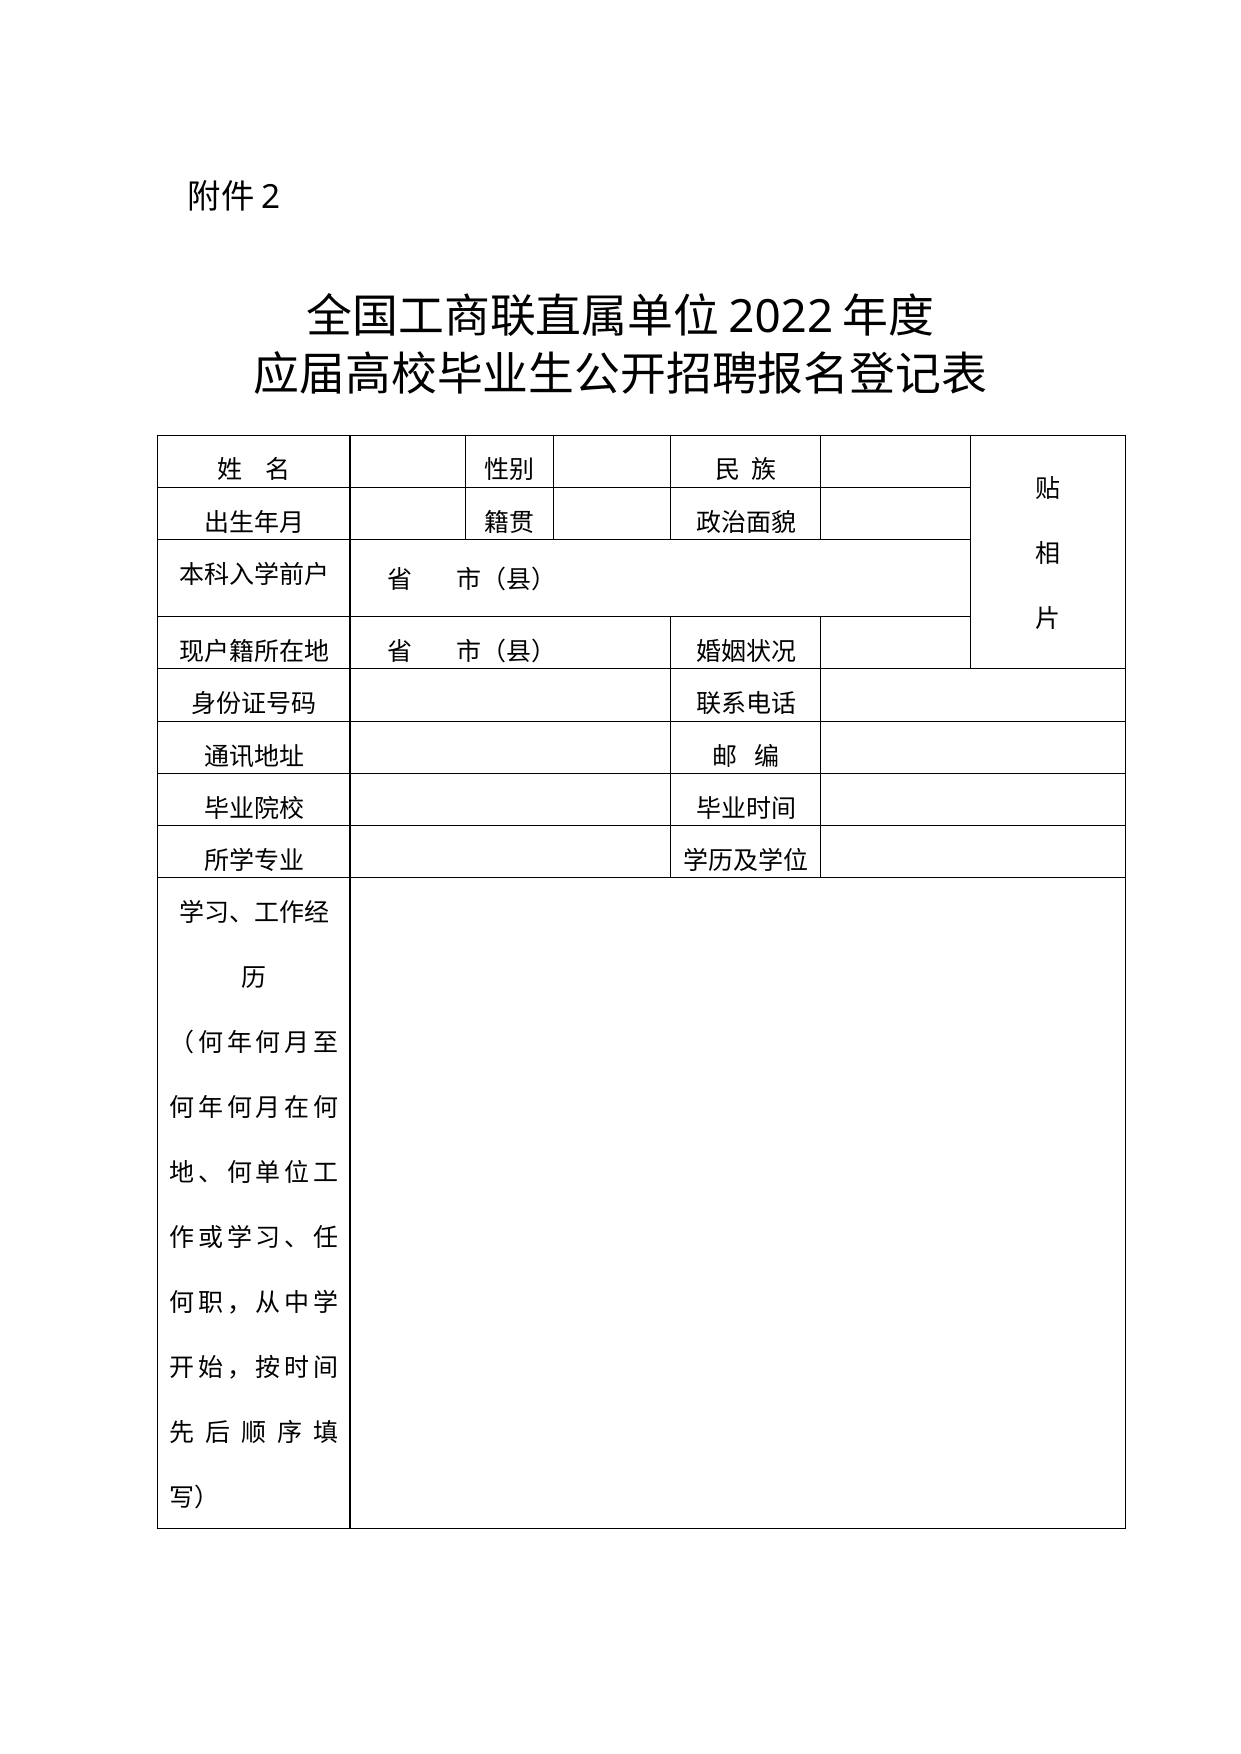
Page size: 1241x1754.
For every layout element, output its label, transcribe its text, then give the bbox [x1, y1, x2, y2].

table_cell 身份证号码 [158, 669, 349, 721]
table_cell [351, 488, 465, 539]
text 全国工商联直属单位2022年度 [187, 285, 1053, 344]
table_cell 学习、工作经历 （何年何月至何年何月在何地、何单位工作或学习、任何职，从中学开始，按时间先后顺序填写） [158, 878, 349, 1528]
table_cell [821, 669, 1125, 721]
table_cell [821, 722, 1125, 773]
table_header 贴 相 片 [971, 436, 1125, 668]
table_cell 所学专业 [158, 826, 349, 877]
table_cell [821, 617, 970, 668]
table_cell 本科入学前户籍所在地 [158, 540, 349, 616]
table_cell 联系电话 [671, 669, 820, 721]
table_cell [821, 826, 1125, 877]
table_cell 现户籍所在地 [158, 617, 349, 668]
table_cell 通讯地址 [158, 722, 349, 773]
table_cell [351, 722, 670, 773]
table_cell 毕业院校 [158, 774, 349, 825]
table_cell 邮 编 [671, 722, 820, 773]
table_cell 毕业时间 [671, 774, 820, 825]
table_cell 婚姻状况 [671, 617, 820, 668]
table_header 性别 [466, 436, 553, 487]
text 应届高校毕业生公开招聘报名登记表 [187, 344, 1053, 402]
table_header [554, 436, 670, 487]
table_cell 籍贯 [466, 488, 553, 539]
table_cell 省 市（县） [351, 617, 670, 668]
table_cell 政治面貌 [671, 488, 820, 539]
table_cell [821, 488, 970, 539]
table_cell [821, 774, 1125, 825]
table_cell [351, 826, 670, 877]
table_cell [351, 878, 1125, 1528]
table_cell 出生年月 [158, 488, 349, 539]
table_header 姓 名 [158, 436, 349, 487]
table_header [351, 436, 465, 487]
table_header 民 族 [671, 436, 820, 487]
table_cell 学历及学位 [671, 826, 820, 877]
table_cell [554, 488, 670, 539]
table_cell [351, 774, 670, 825]
table_cell 省 市（县） [351, 540, 970, 616]
table_header [821, 436, 970, 487]
text 附件2 [187, 162, 1053, 227]
table_cell [351, 669, 670, 721]
